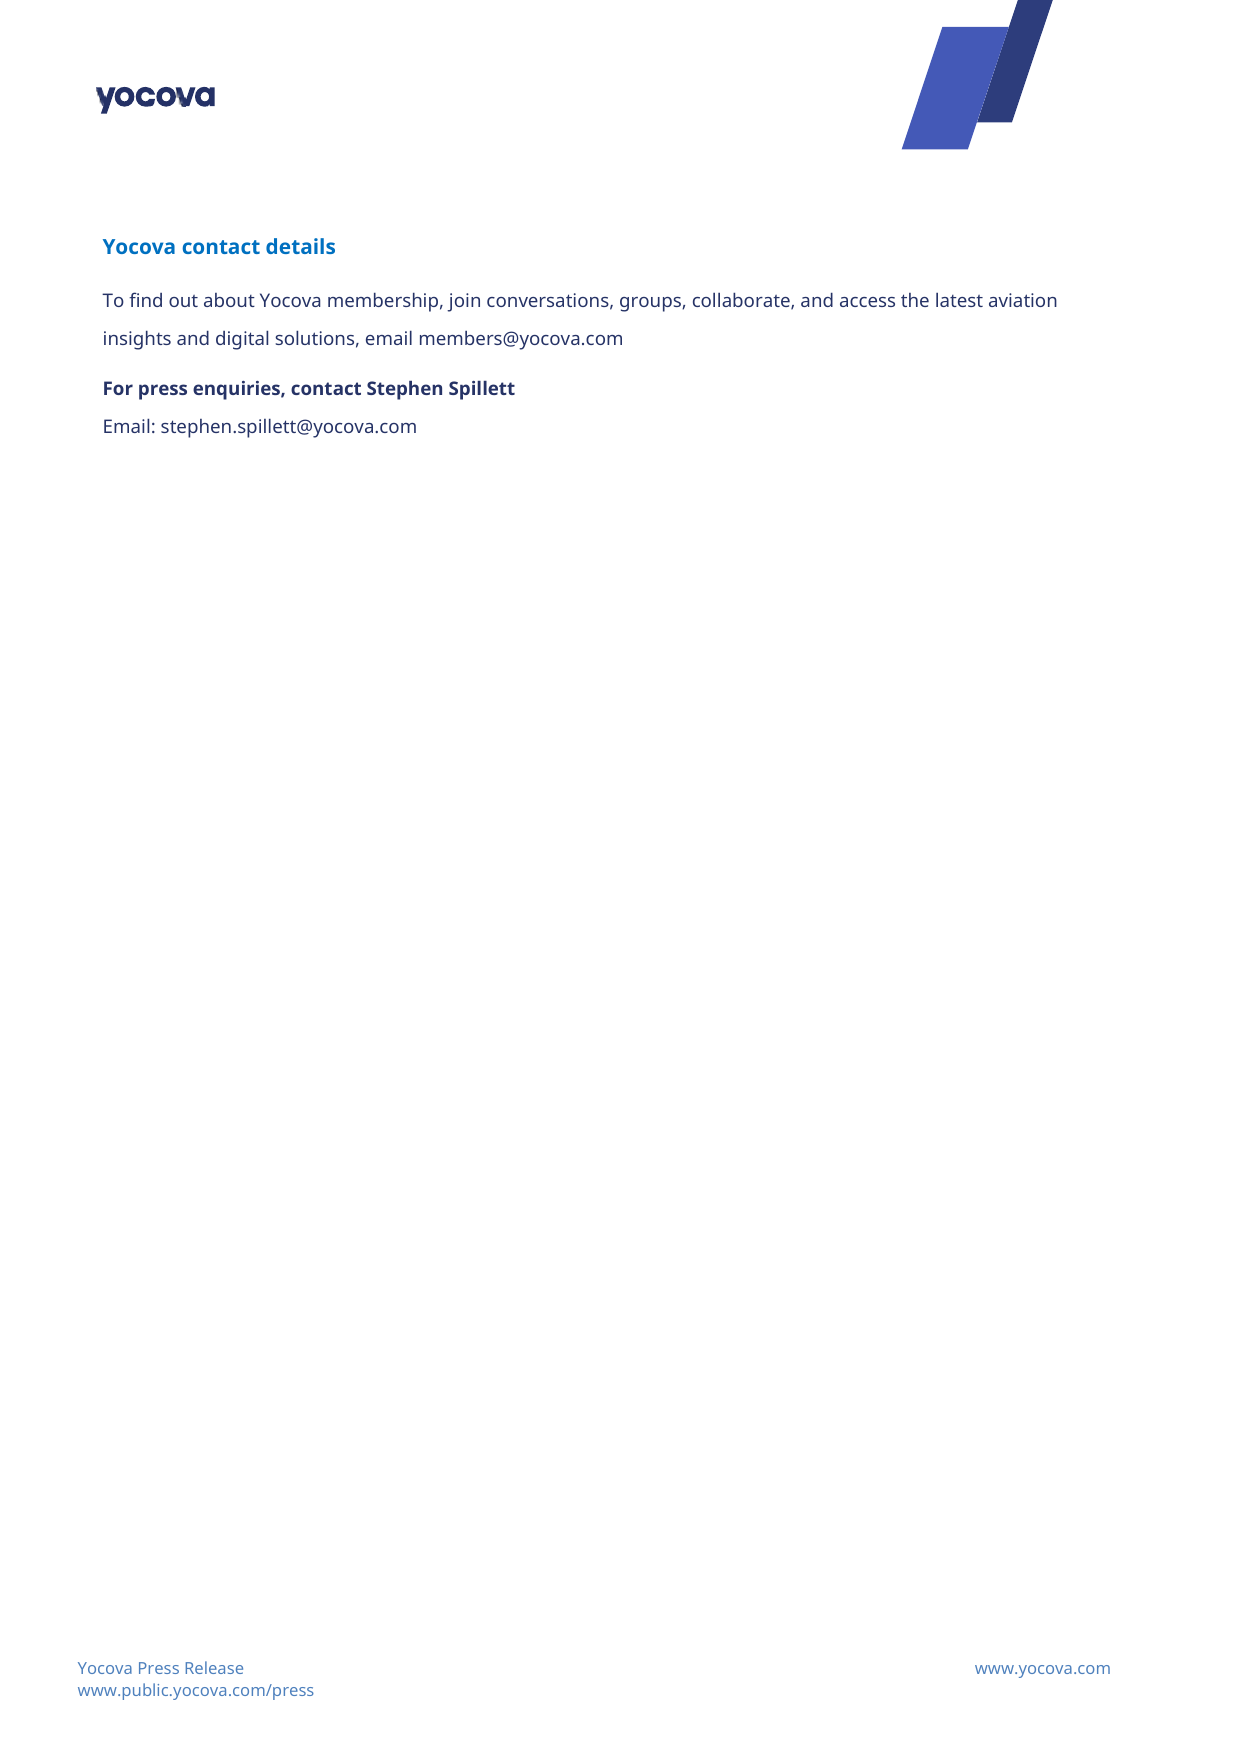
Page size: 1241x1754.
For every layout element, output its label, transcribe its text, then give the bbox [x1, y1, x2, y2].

picture [175, 87, 186, 107]
text Yocova contact details [102, 232, 1125, 261]
picture [96, 87, 106, 106]
text To find out about Yocova membership, join conversations, groups, collaborate, and access the latest aviation insights and digital solutions, email members@yocova.com [102, 287, 1125, 351]
text For press enquiries, contact Stephen Spillett Email: stephen.spillett@yocova.com [102, 375, 1125, 439]
